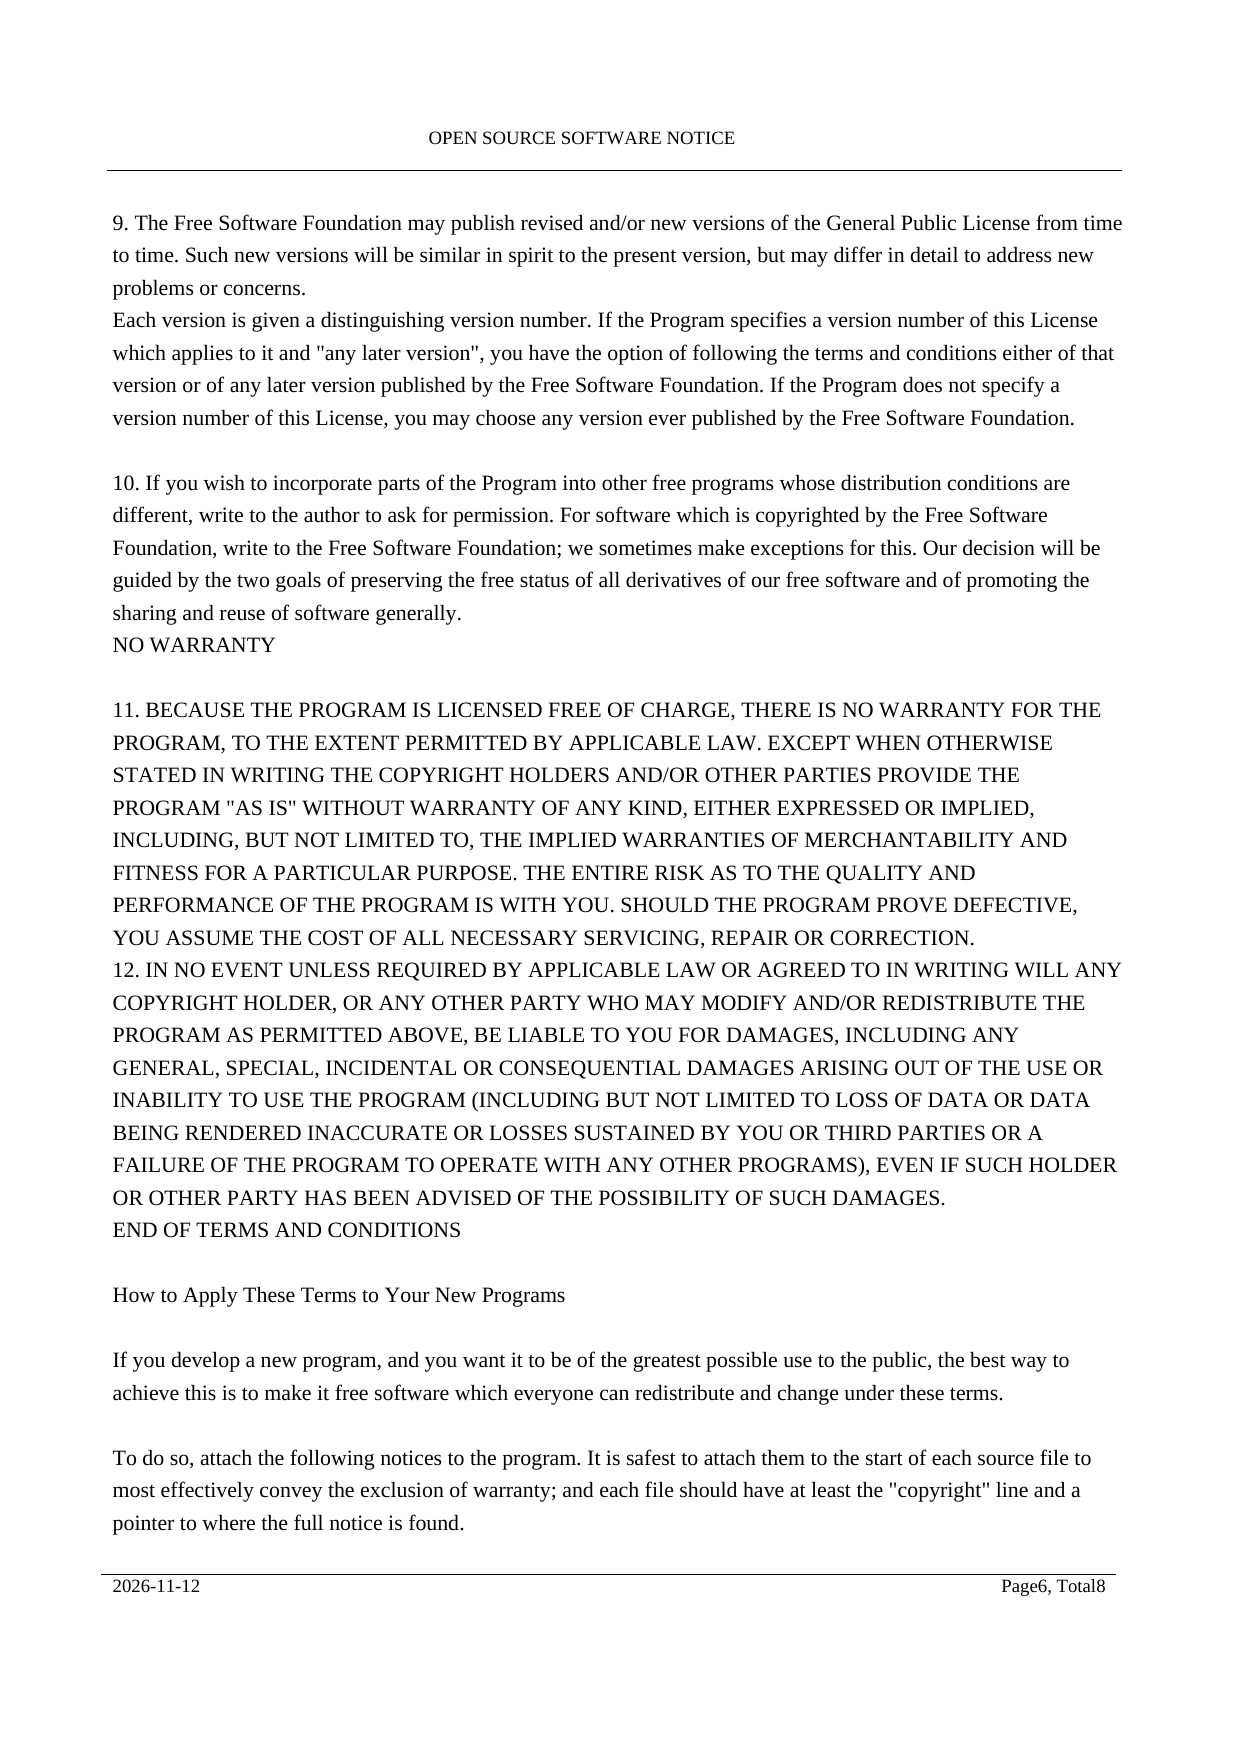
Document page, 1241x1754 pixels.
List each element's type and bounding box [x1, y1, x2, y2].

text [112, 206, 1128, 1539]
